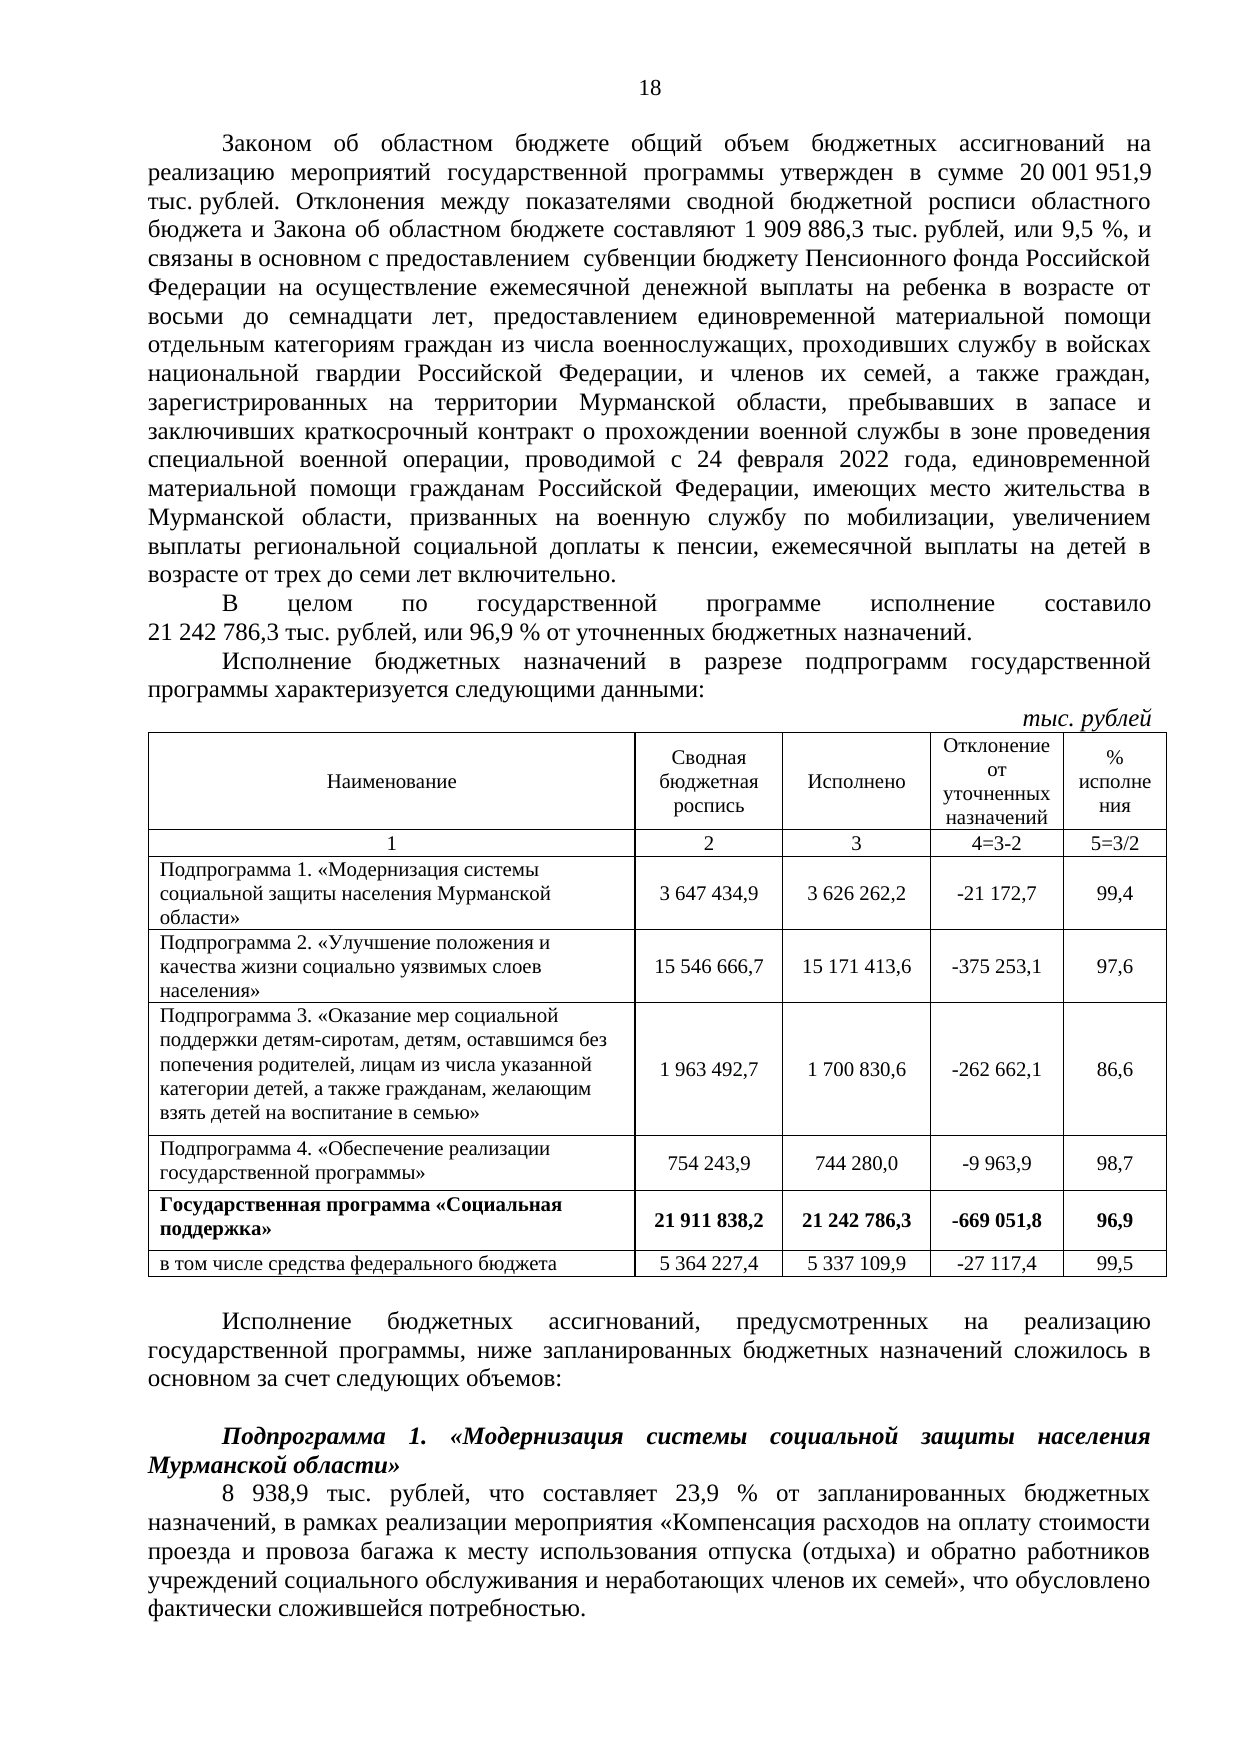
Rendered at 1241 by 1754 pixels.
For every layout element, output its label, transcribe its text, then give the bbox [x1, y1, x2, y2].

table_header Сводная бюджетная роспись [636, 733, 782, 829]
table_cell 86,6 [1064, 1003, 1166, 1135]
table_cell 4=3-2 [931, 830, 1063, 856]
table_cell -9 963,9 [931, 1136, 1063, 1190]
table_cell Подпрограмма 2. «Улучшение положения и качества жизни социально уязвимых слоев населения» [149, 930, 634, 1002]
table_cell -262 662,1 [931, 1003, 1063, 1135]
table_cell 1 [149, 830, 634, 856]
text В целом по государственной программе исполнение составило 21 242 786,3 тыс. рублей, или 96,9 % от уточненных бюджетных назначений. [148, 588, 1152, 646]
table_cell 5 337 109,9 [783, 1251, 930, 1276]
table_cell Подпрограмма 1. «Модернизация системы социальной защиты населения Мурманской области» [149, 857, 634, 929]
table_cell 15 546 666,7 [636, 930, 782, 1002]
table_cell Подпрограмма 4. «Обеспечение реализации государственной программы» [149, 1136, 634, 1190]
table_header % исполнения [1064, 733, 1166, 829]
table_cell 1 700 830,6 [783, 1003, 930, 1135]
table_cell -375 253,1 [931, 930, 1063, 1002]
text Законом об областном бюджете общий объем бюджетных ассигнований на реализацию мероприятий государственной программы утвержден в сумме 20 001 951,9 тыс. рублей. Отклонения между показателями сводной бюджетной росписи областного бюджета и Закона об областном бюджете составляют 1 909 886,3 тыс. рублей, или 9,5 %, и связаны в основном с предоставлением субвенции бюджету Пенсионного фонда Российской Федерации на осуществление ежемесячной денежной выплаты на ребенка в возрасте от восьми до семнадцати лет, предоставлением единовременной материальной помощи отдельным категориям граждан из числа военнослужащих, проходивших службу в войсках национальной гвардии Российской Федерации, и членов их семей, а также граждан, зарегистрированных на территории Мурманской области, пребывавших в запасе и заключивших краткосрочный контракт о прохождении военной службы в зоне проведения специальной военной операции, проводимой с 24 февраля 2022 года, единовременной материальной помощи гражданам Российской Федерации, имеющих место жительства в Мурманской области, призванных на военную службу по мобилизации, увеличением выплаты региональной социальной доплаты к пенсии, ежемесячной выплаты на детей в возрасте от трех до семи лет включительно. [148, 128, 1152, 588]
table_cell 5=3/2 [1064, 830, 1166, 856]
table_header Отклонение от уточненных назначений [931, 733, 1063, 829]
table_cell Государственная программа «Социальная поддержка» [149, 1191, 634, 1249]
table_cell в том числе средства федерального бюджета [149, 1251, 634, 1276]
table_cell 99,4 [1064, 857, 1166, 929]
table_header Исполнено [783, 733, 930, 829]
table_cell 5 364 227,4 [636, 1251, 782, 1276]
table_cell 754 243,9 [636, 1136, 782, 1190]
text 8 938,9 тыс. рублей, что составляет 23,9 % от запланированных бюджетных назначений, в рамках реализации мероприятия «Компенсация расходов на оплату стоимости проезда и провоза багажа к месту использования отпуска (отдыха) и обратно работников учреждений социального обслуживания и неработающих членов их семей», что обусловлено фактически сложившейся потребностью. [148, 1478, 1152, 1622]
text Исполнение бюджетных назначений в разрезе подпрограмм государственной программы характеризуется следующими данными: [148, 646, 1152, 703]
table_cell 21 911 838,2 [636, 1191, 782, 1249]
table_cell 3 647 434,9 [636, 857, 782, 929]
table_cell 99,5 [1064, 1251, 1166, 1276]
table_cell 15 171 413,6 [783, 930, 930, 1002]
table_cell 98,7 [1064, 1136, 1166, 1190]
table_cell 3 [783, 830, 930, 856]
text тыс. рублей [148, 703, 1152, 732]
table_cell -27 117,4 [931, 1251, 1063, 1276]
table_cell 96,9 [1064, 1191, 1166, 1249]
table_cell 1 963 492,7 [636, 1003, 782, 1135]
table_cell 744 280,0 [783, 1136, 930, 1190]
text Подпрограмма 1. «Модернизация системы социальной защиты населения Мурманской области» [148, 1421, 1152, 1478]
table_cell -21 172,7 [931, 857, 1063, 929]
table_cell Подпрограмма 3. «Оказание мер социальной поддержки детям-сиротам, детям, оставшимся без попечения родителей, лицам из числа указанной категории детей, а также гражданам, желающим взять детей на воспитание в семью» [149, 1003, 634, 1135]
table_header Наименование [149, 733, 634, 829]
table_cell -669 051,8 [931, 1191, 1063, 1249]
table_cell 2 [636, 830, 782, 856]
table_cell 97,6 [1064, 930, 1166, 1002]
text Исполнение бюджетных ассигнований, предусмотренных на реализацию государственной программы, ниже запланированных бюджетных назначений сложилось в основном за счет следующих объемов: [148, 1306, 1152, 1392]
table_cell 3 626 262,2 [783, 857, 930, 929]
table_cell 21 242 786,3 [783, 1191, 930, 1249]
